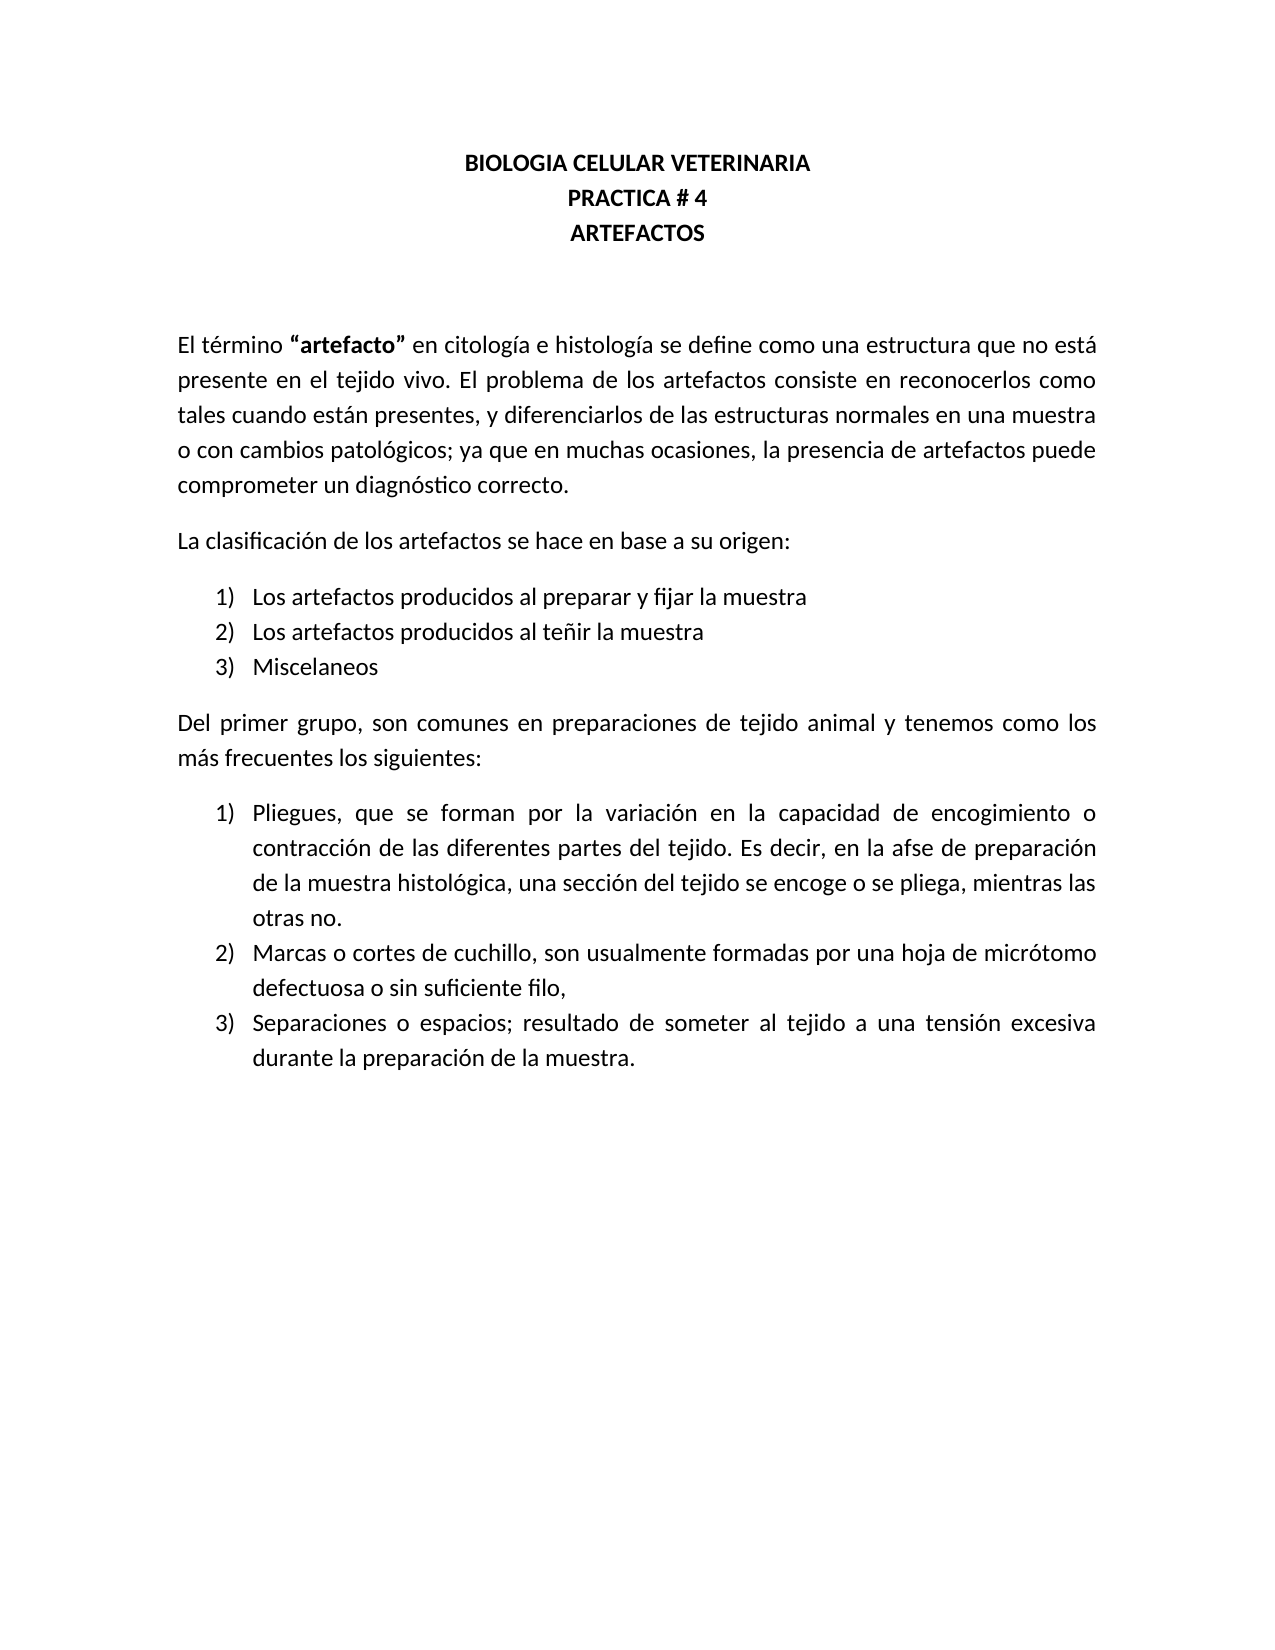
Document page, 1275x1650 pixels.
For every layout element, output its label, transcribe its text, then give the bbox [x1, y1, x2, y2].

list Separaciones o espacios; resultado de someter al tejido a una tensión excesiva durante la preparación de la muestra. [215, 1008, 1098, 1073]
text Del primer grupo, son comunes en preparaciones de tejido animal y tenemos como los más frecuentes los siguientes: [177, 707, 1098, 772]
text El término “artefacto” en citología e histología se define como una estructura que no está presente en el tejido vivo. El problema de los artefactos consiste en reconocerlos como tales cuando están presentes, y diferenciarlos de las estructuras normales en una muestra o con cambios patológicos; ya que en muchas ocasiones, la presencia de artefactos puede comprometer un diagnóstico correcto. [177, 329, 1098, 500]
list Marcas o cortes de cuchillo, son usualmente formadas por una hoja de micrótomo defectuosa o sin suficiente filo, [215, 938, 1098, 1003]
text BIOLOGIA CELULAR VETERINARIA [177, 148, 1098, 178]
text PRACTICA # 4 [177, 183, 1098, 213]
list Pliegues, que se forman por la variación en la capacidad de encogimiento o contracción de las diferentes partes del tejido. Es decir, en la afse de preparación de la muestra histológica, una sección del tejido se encoge o se pliega, mientras las otras no. [215, 798, 1098, 933]
text ARTEFACTOS [177, 218, 1098, 248]
text La clasificación de los artefactos se hace en base a su origen: [177, 525, 1098, 556]
list Miscelaneos [215, 651, 1098, 681]
list Los artefactos producidos al teñir la muestra [215, 616, 1098, 646]
list Los artefactos producidos al preparar y fijar la muestra [215, 581, 1098, 611]
